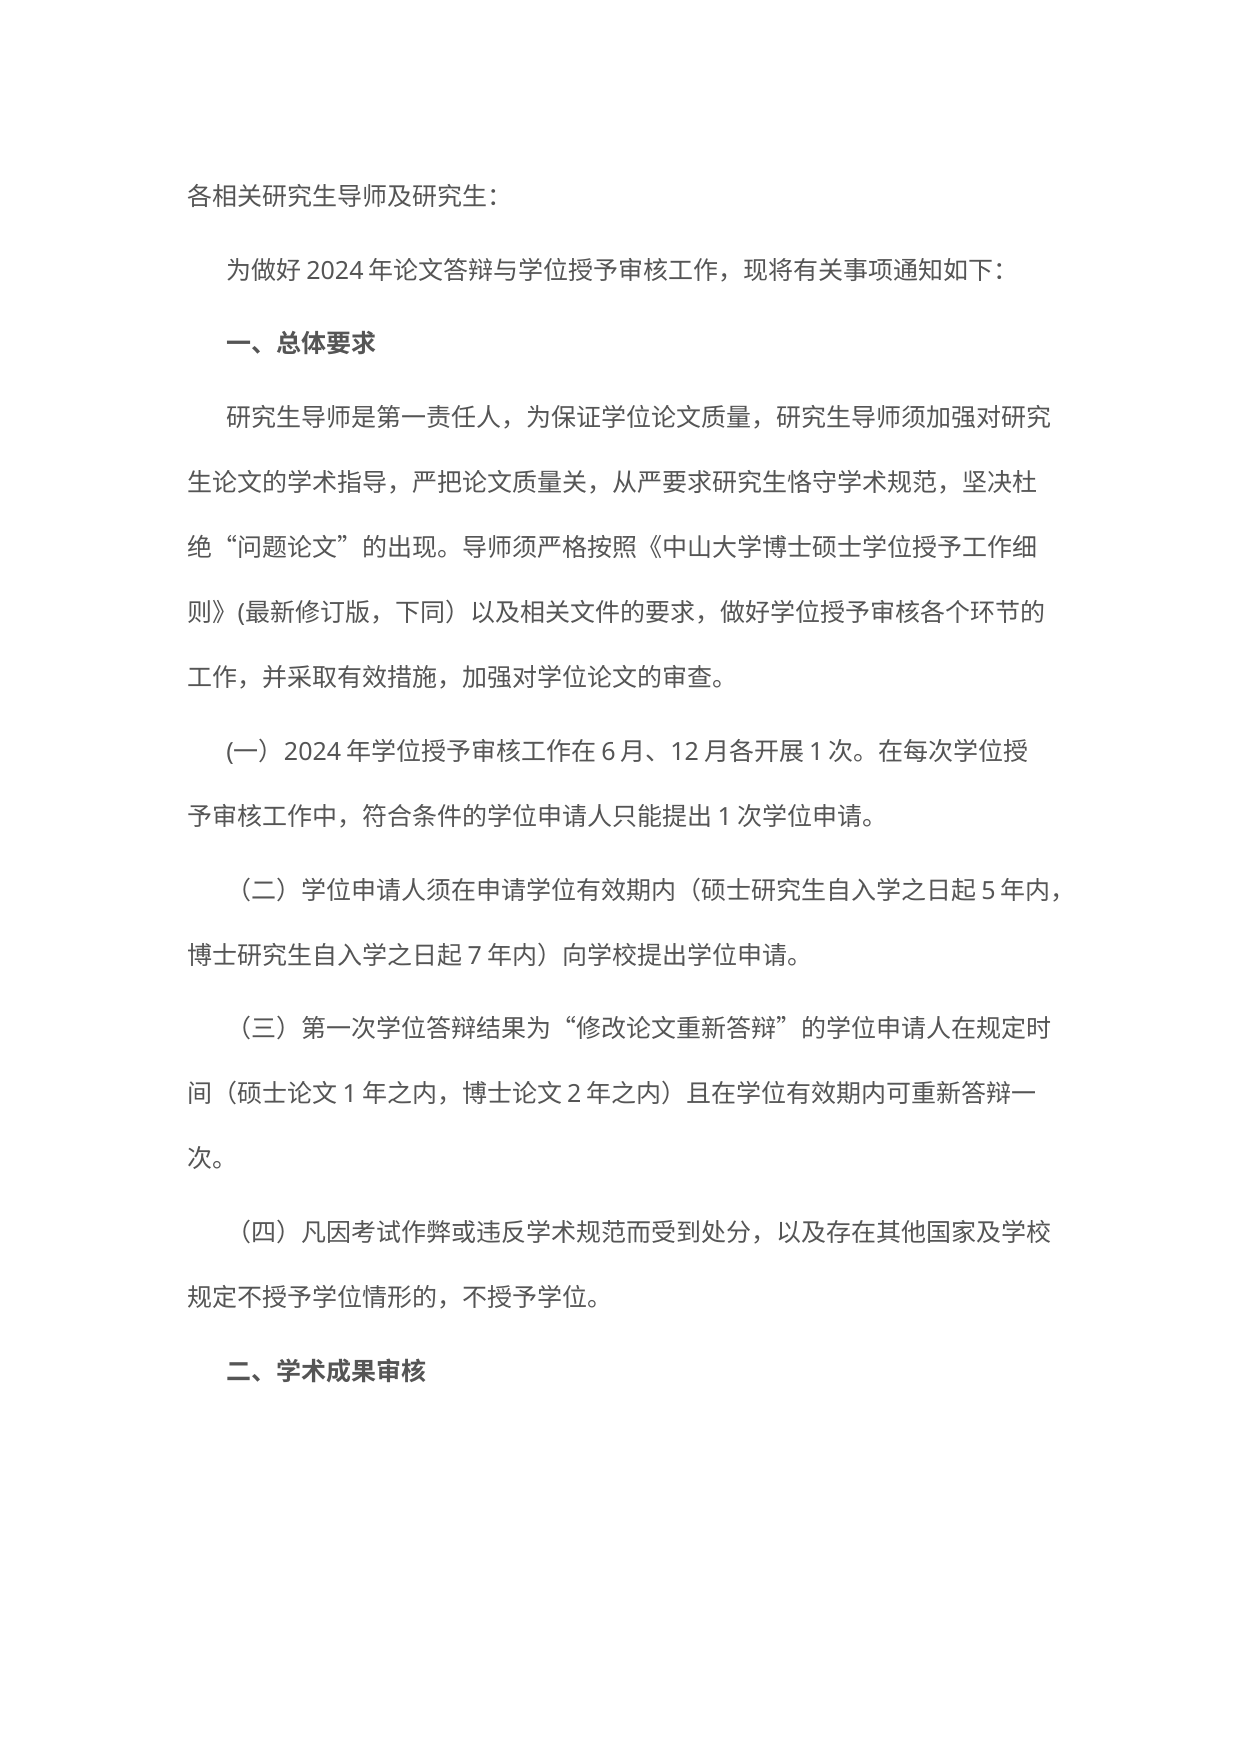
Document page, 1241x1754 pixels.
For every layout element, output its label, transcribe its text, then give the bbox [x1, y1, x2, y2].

text （三）第一次学位答辩结果为“修改论文重新答辩”的学位申请人在规定时间（硕士论文1年之内，博士论文2年之内）且在学位有效期内可重新答辩一次。 [187, 994, 1053, 1189]
text （二）学位申请人须在申请学位有效期内（硕士研究生自入学之日起5年内，博士研究生自入学之日起7年内）向学校提出学位申请。 [187, 856, 1053, 986]
text （四）凡因考试作弊或违反学术规范而受到处分，以及存在其他国家及学校规定不授予学位情形的，不授予学位。 [187, 1198, 1053, 1328]
text 一、总体要求 [187, 309, 1053, 374]
text 二、学术成果审核 [187, 1337, 1053, 1402]
text 为做好2024年论文答辩与学位授予审核工作，现将有关事项通知如下： [187, 236, 1053, 301]
text 各相关研究生导师及研究生： [187, 162, 1053, 227]
text (一）2024年学位授予审核工作在6月、12月各开展1次。在每次学位授予审核工作中，符合条件的学位申请人只能提出1次学位申请。 [187, 717, 1053, 847]
text 研究生导师是第一责任人，为保证学位论文质量，研究生导师须加强对研究生论文的学术指导，严把论文质量关，从严要求研究生恪守学术规范，坚决杜绝“问题论文”的出现。导师须严格按照《中山大学博士硕士学位授予工作细则》(最新修订版，下同）以及相关文件的要求，做好学位授予审核各个环节的工作，并采取有效措施，加强对学位论文的审查。 [187, 383, 1053, 708]
